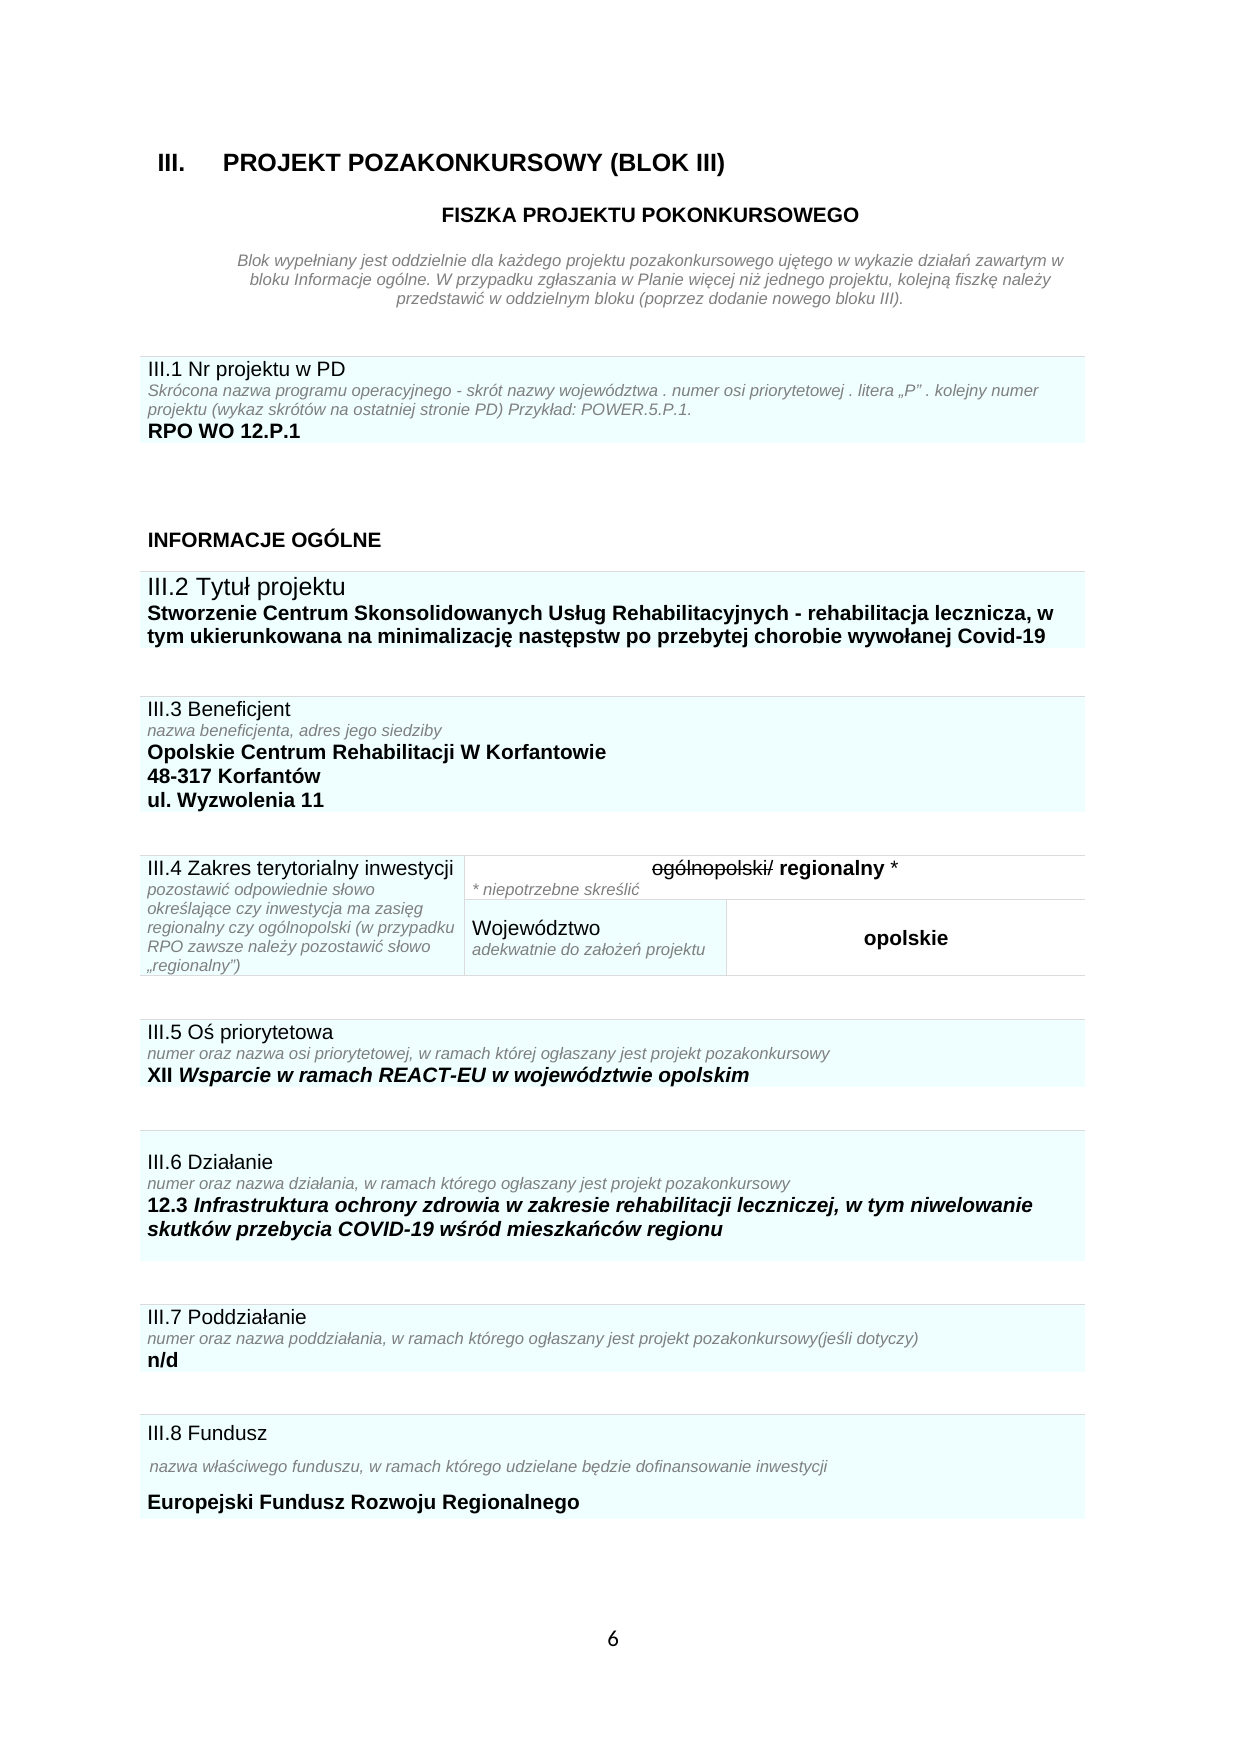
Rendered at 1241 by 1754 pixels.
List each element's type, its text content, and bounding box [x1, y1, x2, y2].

table_header III.5 Oś priorytetowa numer oraz nazwa osi priorytetowej, w ramach której ogłaszany jest projekt pozakonkursowy XII Wsparcie w ramach REACT-EU w województwie opolskim [140, 1020, 1085, 1087]
table_header III.2 Tytuł projektu Stworzenie Centrum Skonsolidowanych Usług Rehabilitacyjnych - rehabilitacja lecznicza, w tym ukierunkowana na minimalizację następstw po przebytej chorobie wywołanej Covid-19 [140, 572, 1085, 648]
table_header III.6 Działanie numer oraz nazwa działania, w ramach którego ogłaszany jest projekt pozakonkursowy 12.3 Infrastruktura ochrony zdrowia w zakresie rehabilitacji leczniczej, w tym niwelowanie skutków przebycia COVID-19 wśród mieszkańców regionu [140, 1131, 1085, 1261]
table_header III.8 Fundusz nazwa właściwego funduszu, w ramach którego udzielane będzie dofinansowanie inwestycji Europejski Fundusz Rozwoju Regionalnego [140, 1415, 1085, 1519]
text INFORMACJE OGÓLNE [148, 528, 1078, 552]
list Blok wypełniany jest oddzielnie dla każdego projektu pozakonkursowego ujętego w wykazie działań zawartym w bloku Informacje ogólne. W przypadku zgłaszania w Planie więcej niż jednego projektu, kolejną fiszkę należy przedstawić w oddzielnym bloku (poprzez dodanie nowego bloku III). [223, 251, 1078, 308]
list FISZKA PROJEKTU POKONKURSOWEGO [223, 203, 1078, 227]
table_cell opolskie [727, 900, 1085, 975]
table_cell Województwo adekwatnie do założeń projektu [465, 900, 726, 975]
list PROJEKT POZAKONKURSOWY (BLOK III) [185, 148, 1078, 176]
table_header ogólnopolski/ regionalny * * niepotrzebne skreślić [465, 856, 1085, 899]
table_header III.1 Nr projektu w PD Skrócona nazwa programu operacyjnego - skrót nazwy województwa . numer osi priorytetowej . litera „P” . kolejny numer projektu (wykaz skrótów na ostatniej stronie PD) Przykład: POWER.5.P.1. RPO WO 12.P.1 [140, 357, 1085, 443]
table_header III.7 Poddziałanie numer oraz nazwa poddziałania, w ramach którego ogłaszany jest projekt pozakonkursowy(jeśli dotyczy) n/d [140, 1305, 1085, 1372]
table_header III.3 Beneficjent nazwa beneficjenta, adres jego siedziby Opolskie Centrum Rehabilitacji W Korfantowie 48-317 Korfantów ul. Wyzwolenia 11 [140, 697, 1085, 812]
table_header III.4 Zakres terytorialny inwestycji pozostawić odpowiednie słowo określające czy inwestycja ma zasięg regionalny czy ogólnopolski (w przypadku RPO zawsze należy pozostawić słowo „regionalny”) [140, 856, 464, 975]
